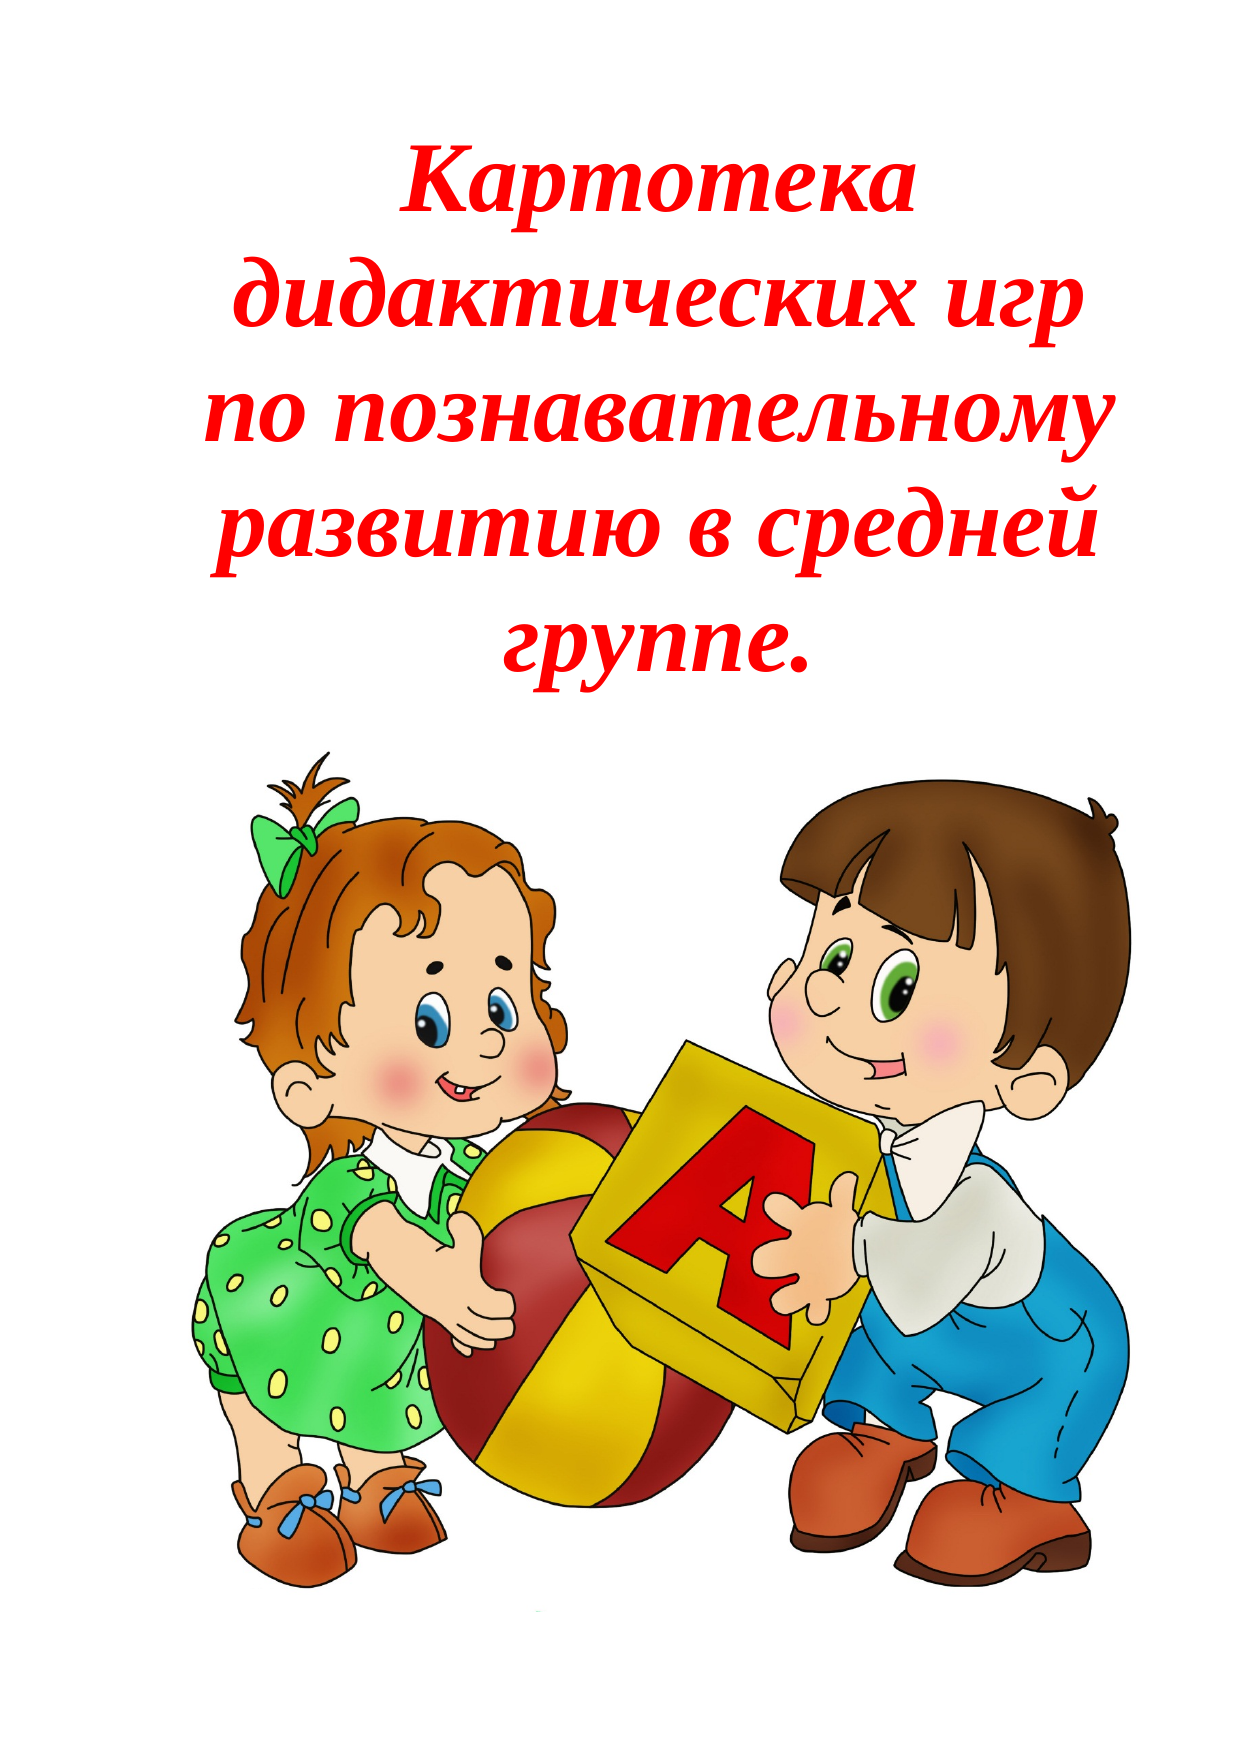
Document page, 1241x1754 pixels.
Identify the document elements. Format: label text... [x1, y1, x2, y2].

picture [177, 722, 1170, 1612]
text Картотека дидактических игр по познавательному развитию в средней группе. [177, 118, 1152, 693]
